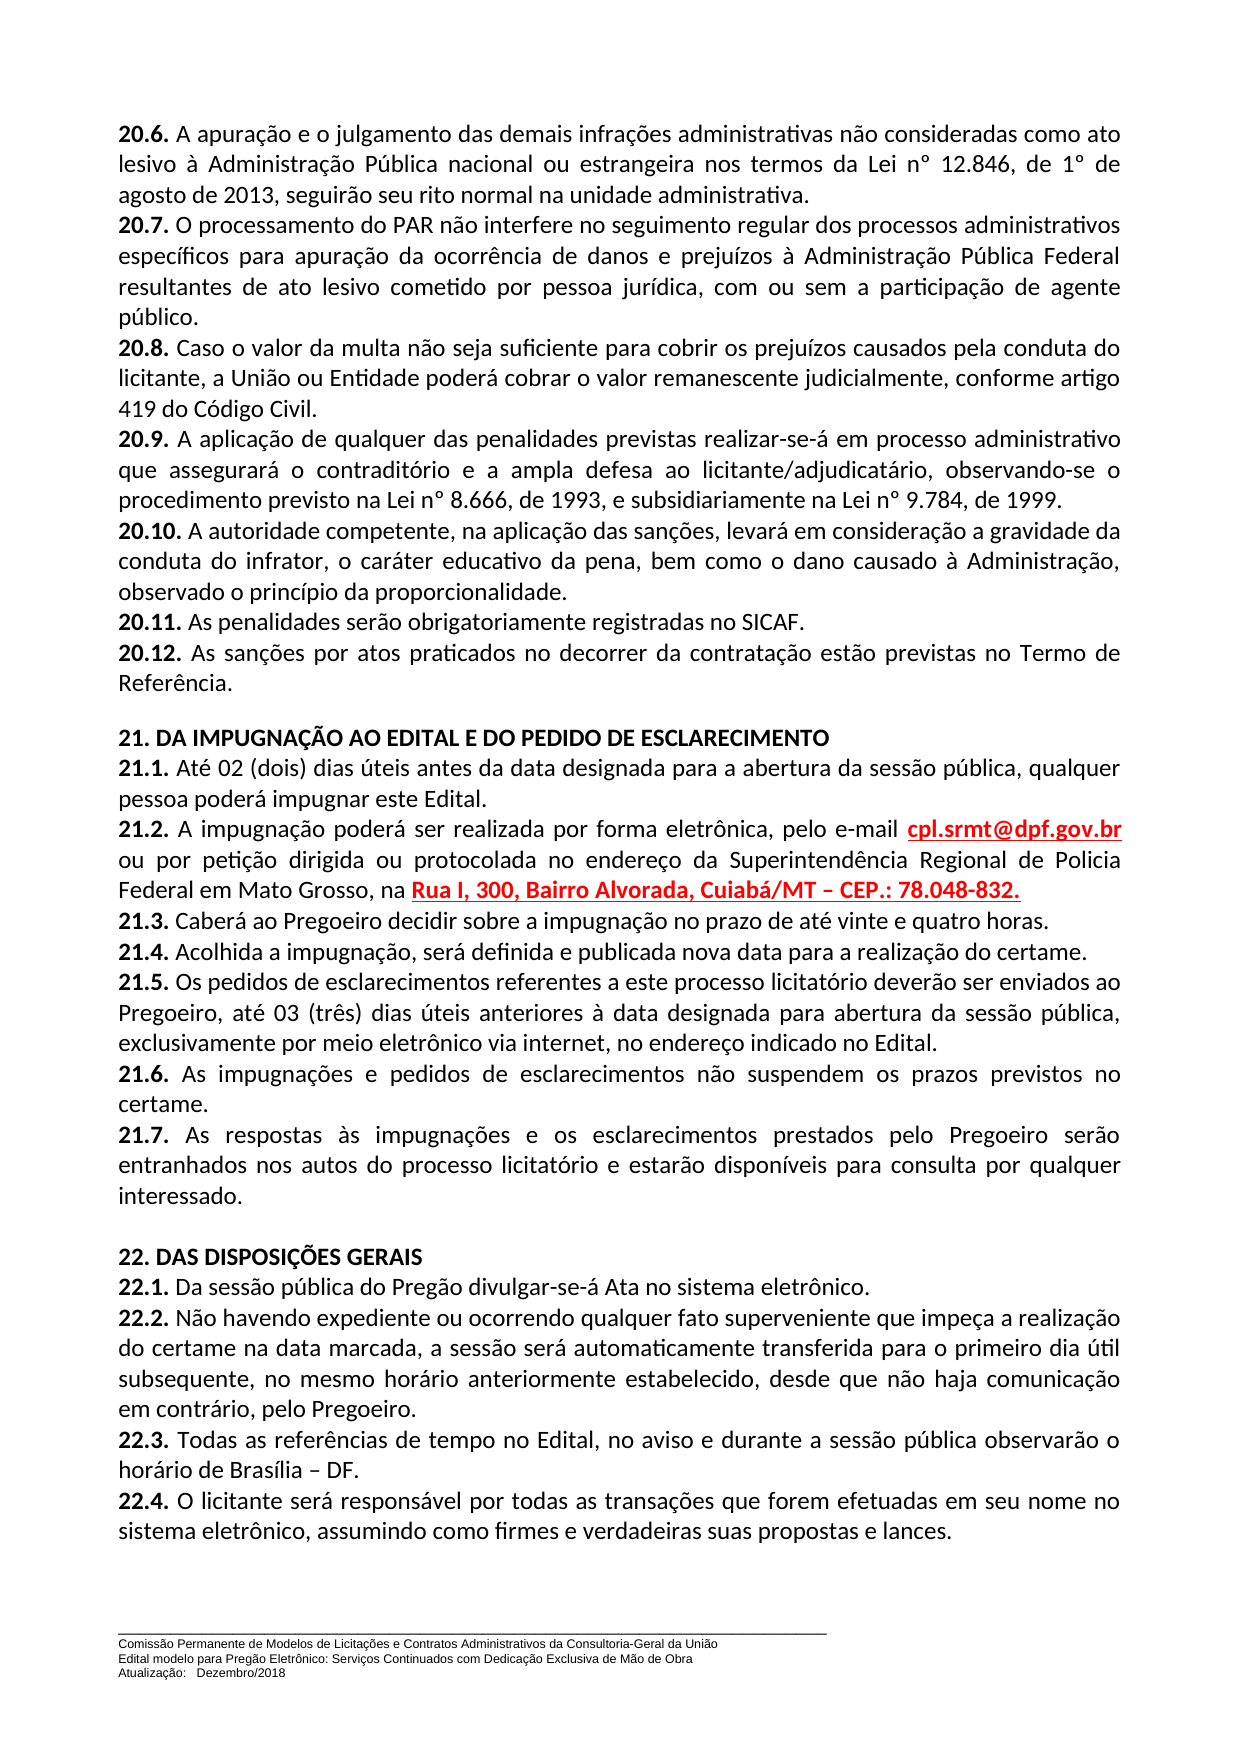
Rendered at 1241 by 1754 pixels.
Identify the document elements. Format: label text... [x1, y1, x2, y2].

text 22.3. Todas as referências de tempo no Edital, no aviso e durante a sessão pública observarão o horário de Brasília – DF. [118, 1424, 1122, 1485]
text 22.4. O licitante será responsável por todas as transações que forem efetuadas em seu nome no sistema eletrônico, assumindo como firmes e verdadeiras suas propostas e lances. [118, 1485, 1122, 1546]
text 20.6. A apuração e o julgamento das demais infrações administrativas não consideradas como ato lesivo à Administração Pública nacional ou estrangeira nos termos da Lei nº 12.846, de 1º de agosto de 2013, seguirão seu rito normal na unidade administrativa. [118, 118, 1122, 210]
text 22.2. Não havendo expediente ou ocorrendo qualquer fato superveniente que impeça a realização do certame na data marcada, a sessão será automaticamente transferida para o primeiro dia útil subsequente, no mesmo horário anteriormente estabelecido, desde que não haja comunicação em contrário, pelo Pregoeiro. [118, 1302, 1122, 1424]
text 22.1. Da sessão pública do Pregão divulgar-se-á Ata no sistema eletrônico. [118, 1271, 1122, 1302]
text 20.7. O processamento do PAR não interfere no seguimento regular dos processos administrativos específicos para apuração da ocorrência de danos e prejuízos à Administração Pública Federal resultantes de ato lesivo cometido por pessoa jurídica, com ou sem a participação de agente público. [118, 210, 1122, 332]
text 20.12. As sanções por atos praticados no decorrer da contratação estão previstas no Termo de Referência. [118, 637, 1122, 698]
text 21.5. Os pedidos de esclarecimentos referentes a este processo licitatório deverão ser enviados ao Pregoeiro, até 03 (três) dias úteis anteriores à data designada para abertura da sessão pública, exclusivamente por meio eletrônico via internet, no endereço indicado no Edital. [118, 966, 1122, 1058]
text 21.2. A impugnação poderá ser realizada por forma eletrônica, pelo e-mail cpl.srmt@dpf.gov.br ou por petição dirigida ou protocolada no endereço da Superintendência Regional de Policia Federal em Mato Grosso, na Rua I, 300, Bairro Alvorada, Cuiabá/MT – CEP.: 78.048-832. [118, 813, 1122, 905]
text 20.11. As penalidades serão obrigatoriamente registradas no SICAF. [118, 606, 1122, 637]
text 21.6. As impugnações e pedidos de esclarecimentos não suspendem os prazos previstos no certame. [118, 1058, 1122, 1119]
text 20.8. Caso o valor da multa não seja suficiente para cobrir os prejuízos causados pela conduta do licitante, a União ou Entidade poderá cobrar o valor remanescente judicialmente, conforme artigo 419 do Código Civil. [118, 332, 1122, 423]
text 20.10. A autoridade competente, na aplicação das sanções, levará em consideração a gravidade da conduta do infrator, o caráter educativo da pena, bem como o dano causado à Administração, observado o princípio da proporcionalidade. [118, 515, 1122, 606]
text 21.7. As respostas às impugnações e os esclarecimentos prestados pelo Pregoeiro serão entranhados nos autos do processo licitatório e estarão disponíveis para consulta por qualquer interessado. [118, 1119, 1122, 1210]
list 22. DAS DISPOSIÇÕES GERAIS [118, 1241, 1124, 1271]
list 21. DA IMPUGNAÇÃO AO EDITAL E DO PEDIDO DE ESCLARECIMENTO [118, 722, 1124, 752]
text 21.1. Até 02 (dois) dias úteis antes da data designada para a abertura da sessão pública, qualquer pessoa poderá impugnar este Edital. [118, 752, 1122, 813]
text 21.3. Caberá ao Pregoeiro decidir sobre a impugnação no prazo de até vinte e quatro horas. [118, 905, 1122, 936]
text 20.9. A aplicação de qualquer das penalidades previstas realizar-se-á em processo administrativo que assegurará o contraditório e a ampla defesa ao licitante/adjudicatário, observando-se o procedimento previsto na Lei nº 8.666, de 1993, e subsidiariamente na Lei nº 9.784, de 1999. [118, 423, 1122, 515]
text 21.4. Acolhida a impugnação, será definida e publicada nova data para a realização do certame. [118, 936, 1122, 966]
